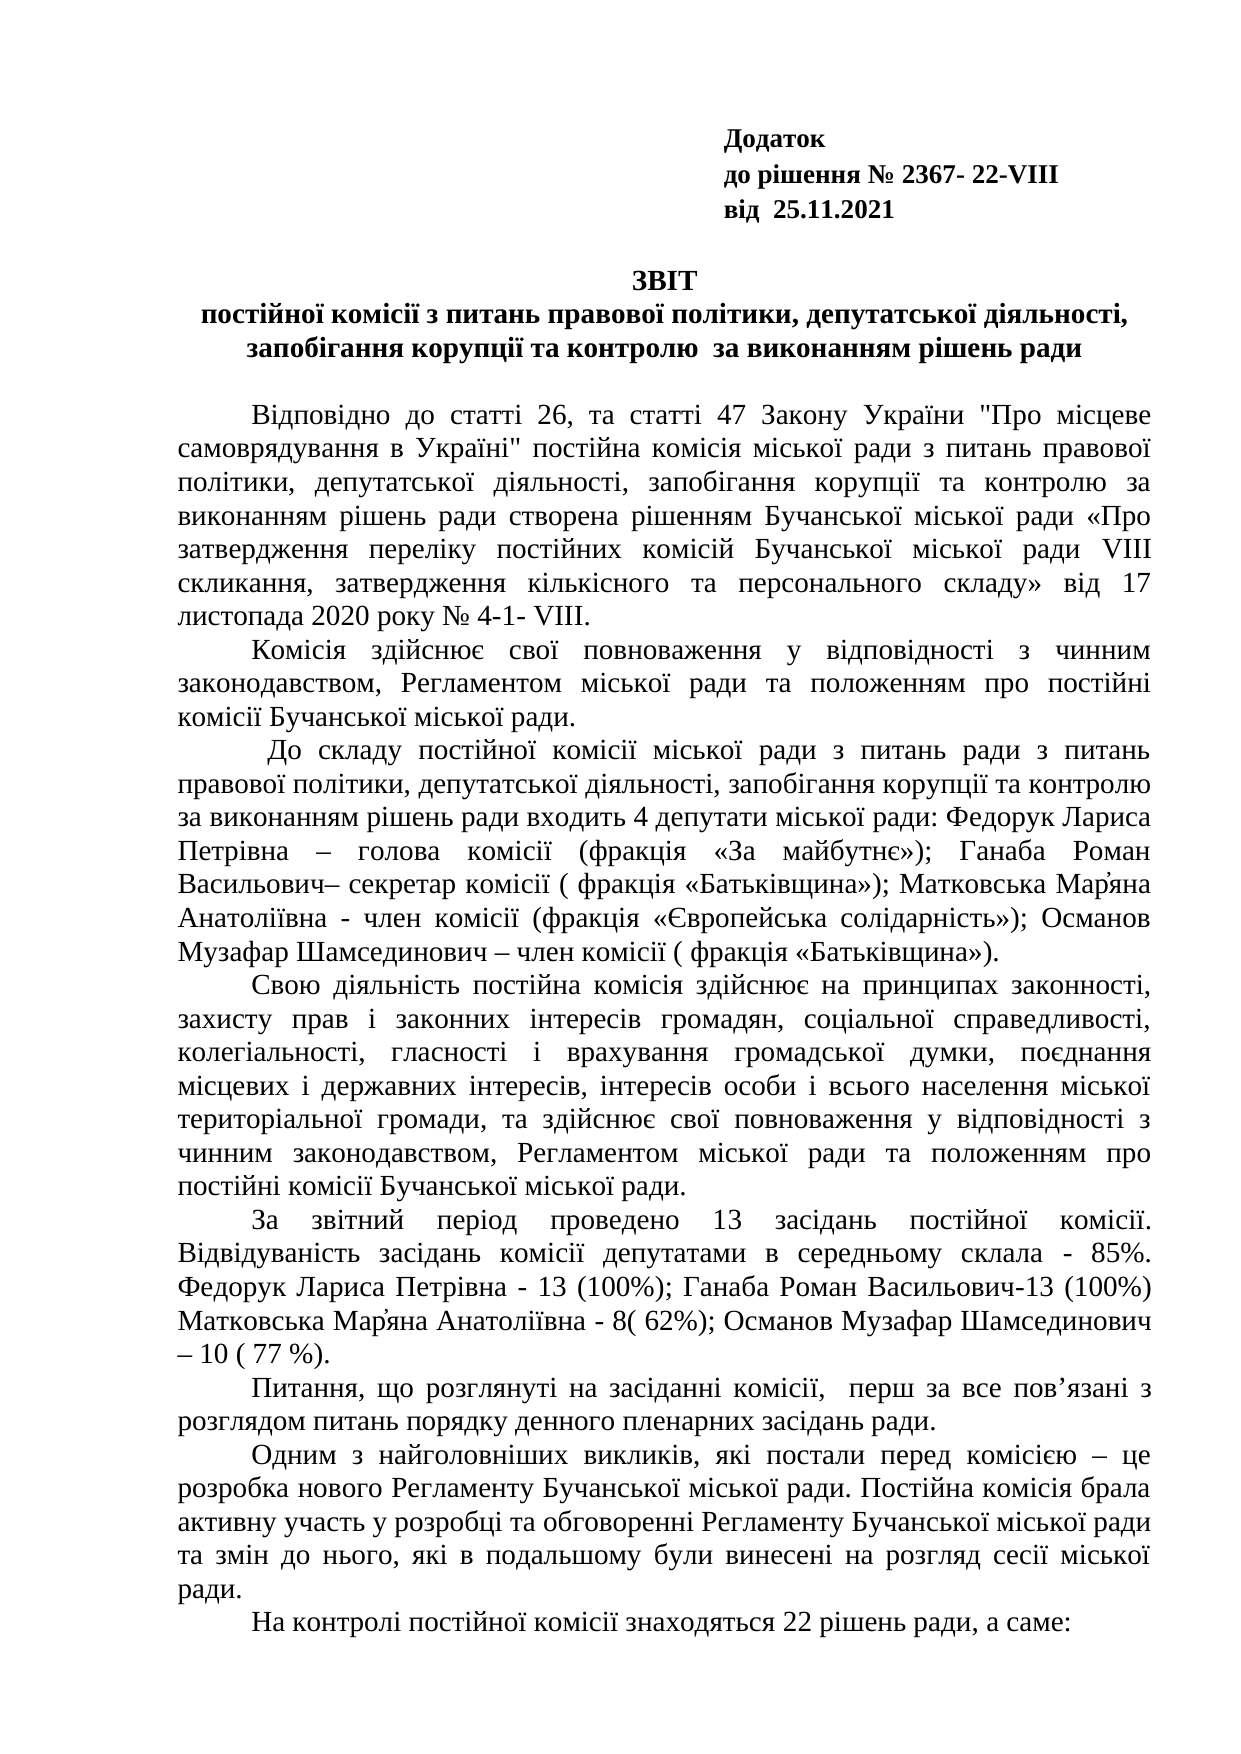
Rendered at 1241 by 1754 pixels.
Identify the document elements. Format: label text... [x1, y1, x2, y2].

text Питання, що розглянуті на засіданні комісії, перш за все пов’язані з розглядом питань порядку денного пленарних засідань ради. [177, 1370, 1152, 1437]
text До складу постійної комісії міської ради з питань ради з питань правової політики, депутатської діяльності, запобігання корупції та контролю за виконанням рішень ради входить 4 депутати міської ради: Федорук Лариса Петрівна – голова комісії (фракція «За майбутнє»); Ганаба Роман Васильович– секретар комісії ( фракція «Батьківщина»); Матковська Мар҆яна Анатоліївна - член комісії (фракція «Європейська солідарність»); Османов Музафар Шамсединович – член комісії ( фракція «Батьківщина»). [177, 732, 1152, 967]
text За звітний період проведено 13 засідань постійної комісії. Відвідуваність засідань комісії депутатами в середньому склала - 85%. Федорук Лариса Петрівна - 13 (100%); Ганаба Роман Васильович-13 (100%) Матковська Мар҆яна Анатоліївна - 8( 62%); Османов Музафар Шамсединович – 10 ( 77 %). [177, 1202, 1152, 1370]
text Свою діяльність постійна комісія здійснює на принципах законності, захисту прав і законних інтересів громадян, соціальної справедливості, колегіальності, гласності і врахування громадської думки, поєднання місцевих і державних інтересів, інтересів особи і всього населення міської територіальної громади, та здійснює свої повноваження у відповідності з чинним законодавством, Регламентом міської ради та положенням про постійні комісії Бучанської міської ради. [177, 967, 1152, 1202]
text Відповідно до статті 26, та статті 47 Закону України "Про місцеве самоврядування в Україні" постійна комісія міської ради з питань правової політики, депутатської діяльності, запобігання корупції та контролю за виконанням рішень ради створена рішенням Бучанської міської ради «Про затвердження переліку постійних комісій Бучанської міської ради VIIІ скликання, затвердження кількісного та персонального складу» від 17 листопада 2020 року № 4-1- VIIІ. [177, 397, 1152, 632]
text від 25.11.2021 [723, 194, 1152, 225]
text Додаток [723, 122, 1152, 153]
text ЗВІТ [177, 263, 1152, 296]
text Одним з найголовніших викликів, які постали перед комісією – це розробка нового Регламенту Бучанської міської ради. Постійна комісія брала активну участь у розробці та обговоренні Регламенту Бучанської міської ради та змін до нього, які в подальшому були винесені на розгляд сесії міської ради. [177, 1437, 1152, 1604]
text Комісія здійснює свої повноваження у відповідності з чинним законодавством, Регламентом міської ради та положенням про постійні комісії Бучанської міської ради. [177, 632, 1152, 732]
text до рішення № 2367- 22-VIII [723, 158, 1152, 189]
text На контролі постійної комісії знаходяться 22 рішень ради, а саме: [177, 1604, 1152, 1638]
text постійної комісії з питань правової політики, депутатської діяльності, запобігання корупції та контролю за виконанням рішень ради [177, 296, 1152, 363]
